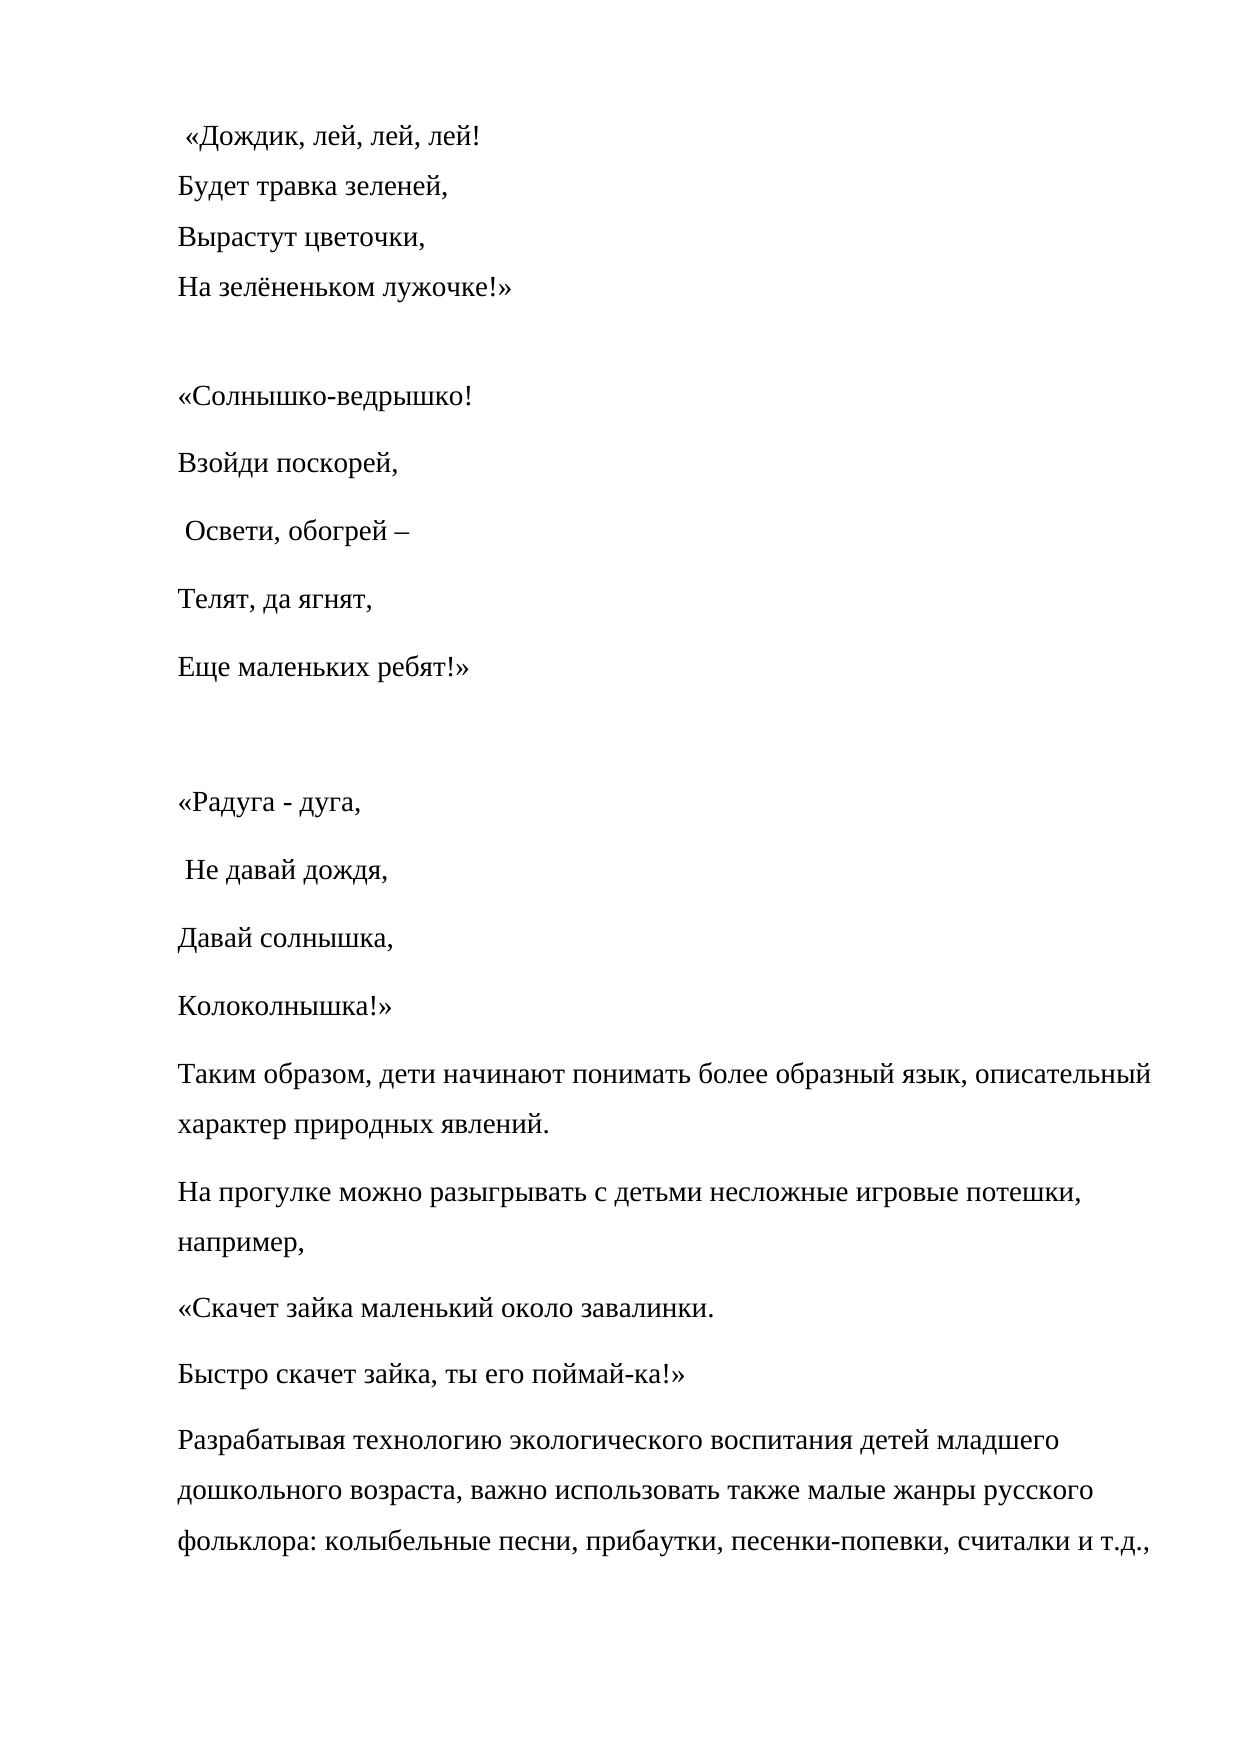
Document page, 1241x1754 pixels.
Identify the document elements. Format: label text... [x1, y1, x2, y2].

text «Дождик, лей, лей, лей! Будет травка зеленей, Вырастут цветочки, На зелёненьком лужочке!» [177, 118, 1152, 346]
text Не давай дождя, [177, 852, 1152, 886]
text Таким образом, дети начинают понимать более образный язык, описательный характер природных явлений. [177, 1056, 1152, 1139]
text Давай солнышка, [177, 920, 1152, 954]
text Быстро скачет зайка, ты его поймай-ка!» [177, 1356, 1152, 1389]
text Колоколнышка!» [177, 988, 1152, 1021]
text «Солнышко-ведрышко! [177, 378, 1152, 411]
text Еще маленьких ребят!» [177, 649, 1152, 682]
text «Радуга - дуга, [177, 784, 1152, 818]
text «Скачет зайка маленький около завалинки. [177, 1290, 1152, 1324]
text Телят, да ягнят, [177, 581, 1152, 614]
text На прогулке можно разыгрывать с детьми несложные игровые потешки, например, [177, 1174, 1152, 1258]
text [177, 1422, 1152, 1556]
text Взойди поскорей, [177, 445, 1152, 479]
text Освети, обогрей – [177, 513, 1152, 547]
